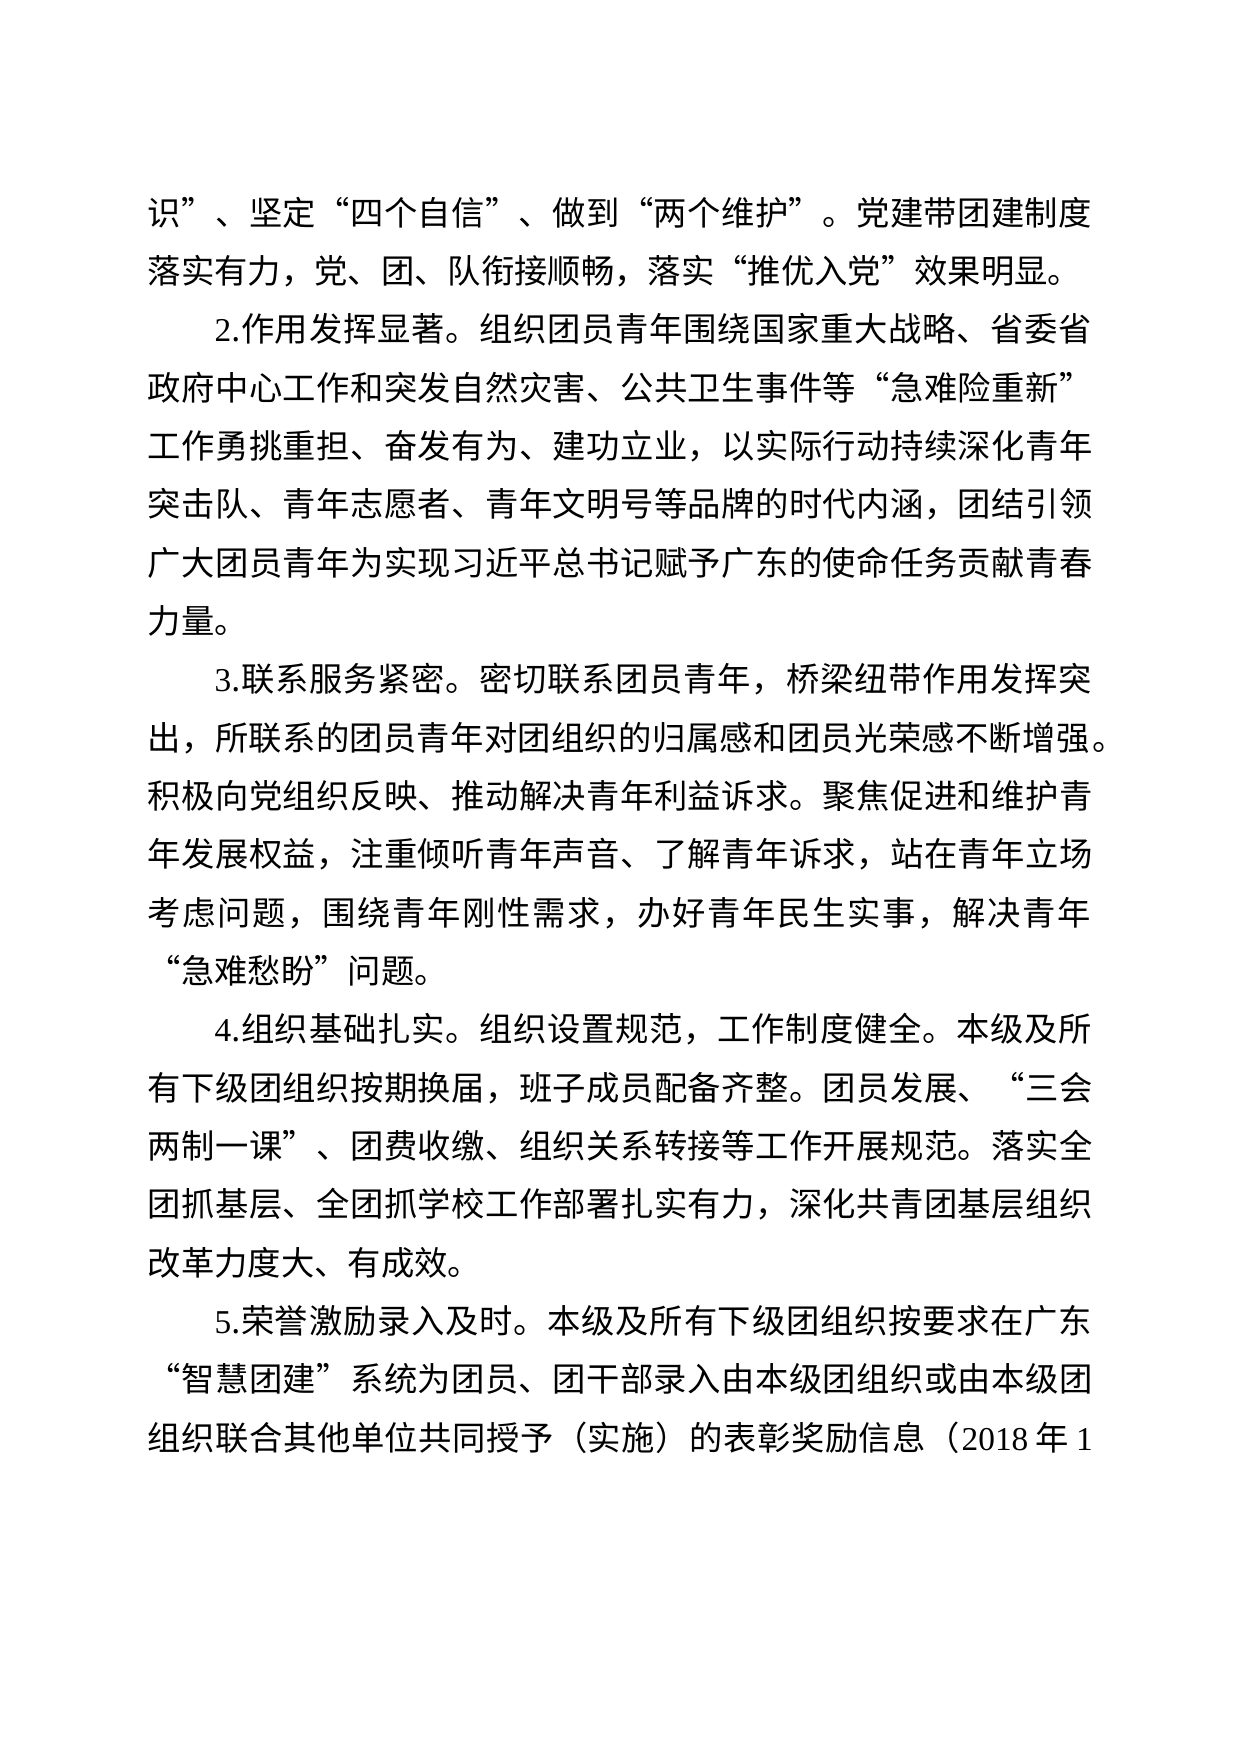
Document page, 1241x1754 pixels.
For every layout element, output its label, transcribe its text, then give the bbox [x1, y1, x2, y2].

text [148, 178, 1092, 295]
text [148, 1287, 1092, 1462]
text 3.联系服务紧密。密切联系团员青年，桥梁纽带作用发挥突出，所联系的团员青年对团组织的归属感和团员光荣感不断增强。积极向党组织反映、推动解决青年利益诉求。聚焦促进和维护青年发展权益，注重倾听青年声音、了解青年诉求，站在青年立场考虑问题，围绕青年刚性需求，办好青年民生实事，解决青年“急难愁盼”问题。 [148, 645, 1092, 995]
text 2.作用发挥显著。组织团员青年围绕国家重大战略、省委省政府中心工作和突发自然灾害、公共卫生事件等“急难险重新”工作勇挑重担、奋发有为、建功立业，以实际行动持续深化青年突击队、青年志愿者、青年文明号等品牌的时代内涵，团结引领广大团员青年为实现习近平总书记赋予广东的使命任务贡献青春力量。 [148, 295, 1092, 645]
text 4.组织基础扎实。组织设置规范，工作制度健全。本级及所有下级团组织按期换届，班子成员配备齐整。团员发展、“三会两制一课”、团费收缴、组织关系转接等工作开展规范。落实全团抓基层、全团抓学校工作部署扎实有力，深化共青团基层组织改革力度大、有成效。 [148, 995, 1092, 1287]
